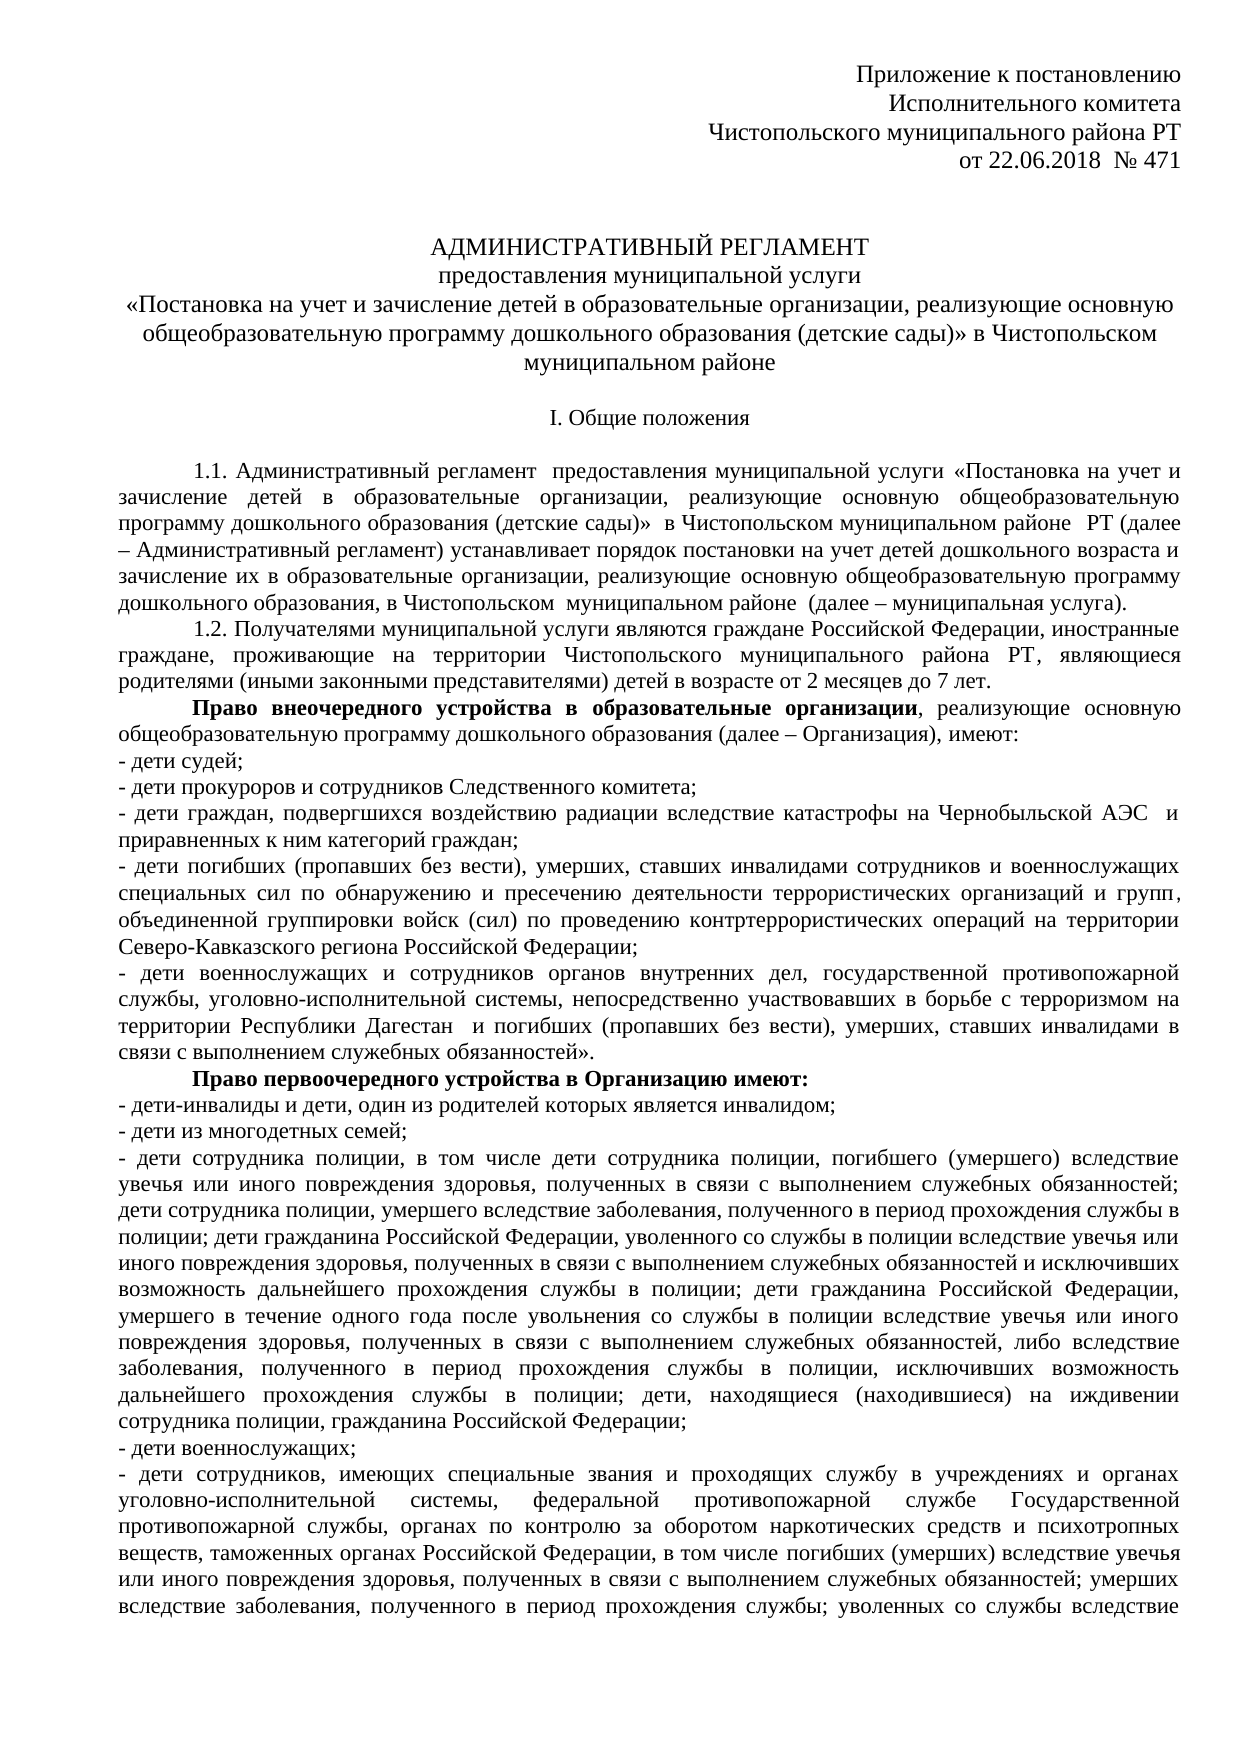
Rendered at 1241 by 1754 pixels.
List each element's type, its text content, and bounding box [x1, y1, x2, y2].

text АДМИНИСТРАТИВНЫЙ РЕГЛАМЕНТ [118, 232, 1181, 260]
text - дети военнослужащих; [118, 1433, 1181, 1460]
text Приложение к постановлению [118, 59, 1181, 88]
list - дети прокуроров и сотрудников Следственного комитета; [118, 773, 1181, 799]
text от 22.06.2018 № 471 [118, 145, 1181, 174]
text - дети судей; [118, 747, 1181, 773]
text предоставления муниципальной услуги [118, 260, 1181, 289]
text - дети военнослужащих и сотрудников органов внутренних дел, государственной противопожарной службы, уголовно-исполнительной системы, непосредственно участвовавших в борьбе с терроризмом на территории Республики Дагестан и погибших (пропавших без вести), умерших, ставших инвалидами в связи с выполнением служебных обязанностей». [118, 959, 1181, 1064]
text - дети-инвалиды и дети, один из родителей которых является инвалидом; [118, 1091, 1181, 1117]
text Исполнительного комитета [118, 88, 1181, 117]
text - дети граждан, подвергшихся воздействию радиации вследствие катастрофы на Чернобыльской АЭС и приравненных к ним категорий граждан; [118, 799, 1181, 852]
text «Постановка на учет и зачисление детей в образовательные организации, реализующие основную общеобразовательную программу дошкольного образования (детские сады)» в Чистопольском муниципальном районе [118, 289, 1181, 375]
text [118, 1460, 1181, 1618]
list 1.2. Получателями муниципальной услуги являются граждане Российской Федерации, иностранные граждане, проживающие на территории Чистопольского муниципального района РТ, являющиеся родителями (иными законными представителями) детей в возрасте от 2 месяцев до 7 лет. [118, 615, 1181, 694]
text 1.1. Административный регламент предоставления муниципальной услуги «Постановка на учет и зачисление детей в образовательные организации, реализующие основную общеобразовательную программу дошкольного образования (детские сады)» в Чистопольском муниципальном районе РТ (далее – Административный регламент) устанавливает порядок постановки на учет детей дошкольного возраста и зачисление их в образовательные организации, реализующие основную общеобразовательную программу дошкольного образования, в Чистопольском муниципальном районе (далее – муниципальная услуга). [118, 457, 1181, 615]
text - дети сотрудника полиции, в том числе дети сотрудника полиции, погибшего (умершего) вследствие увечья или иного повреждения здоровья, полученных в связи с выполнением служебных обязанностей; дети сотрудника полиции, умершего вследствие заболевания, полученного в период прохождения службы в полиции; дети гражданина Российской Федерации, уволенного со службы в полиции вследствие увечья или иного повреждения здоровья, полученных в связи с выполнением служебных обязанностей и исключивших возможность дальнейшего прохождения службы в полиции; дети гражданина Российской Федерации, умершего в течение одного года после увольнения со службы в полиции вследствие увечья или иного повреждения здоровья, полученных в связи с выполнением служебных обязанностей, либо вследствие заболевания, полученного в период прохождения службы в полиции, исключивших возможность дальнейшего прохождения службы в полиции; дети, находящиеся (находившиеся) на иждивении сотрудника полиции, гражданина Российской Федерации; [118, 1144, 1181, 1433]
text Право первоочередного устройства в Организацию имеют: [118, 1064, 1181, 1091]
text - дети погибших (пропавших без вести), умерших, ставших инвалидами сотрудников и военнослужащих специальных сил по обнаружению и пресечению деятельности террористических организаций и групп, объединенной группировки войск (сил) по проведению контртеррористических операций на территории Северо-Кавказского региона Российской Федерации; [118, 852, 1181, 959]
text - дети из многодетных семей; [118, 1117, 1181, 1144]
text I. Общие положения [118, 404, 1181, 430]
text Чистопольского муниципального района РТ [118, 117, 1181, 145]
list Право внеочередного устройства в образовательные организации, реализующие основную общеобразовательную программу дошкольного образования (далее – Организация), имеют: [118, 694, 1181, 747]
